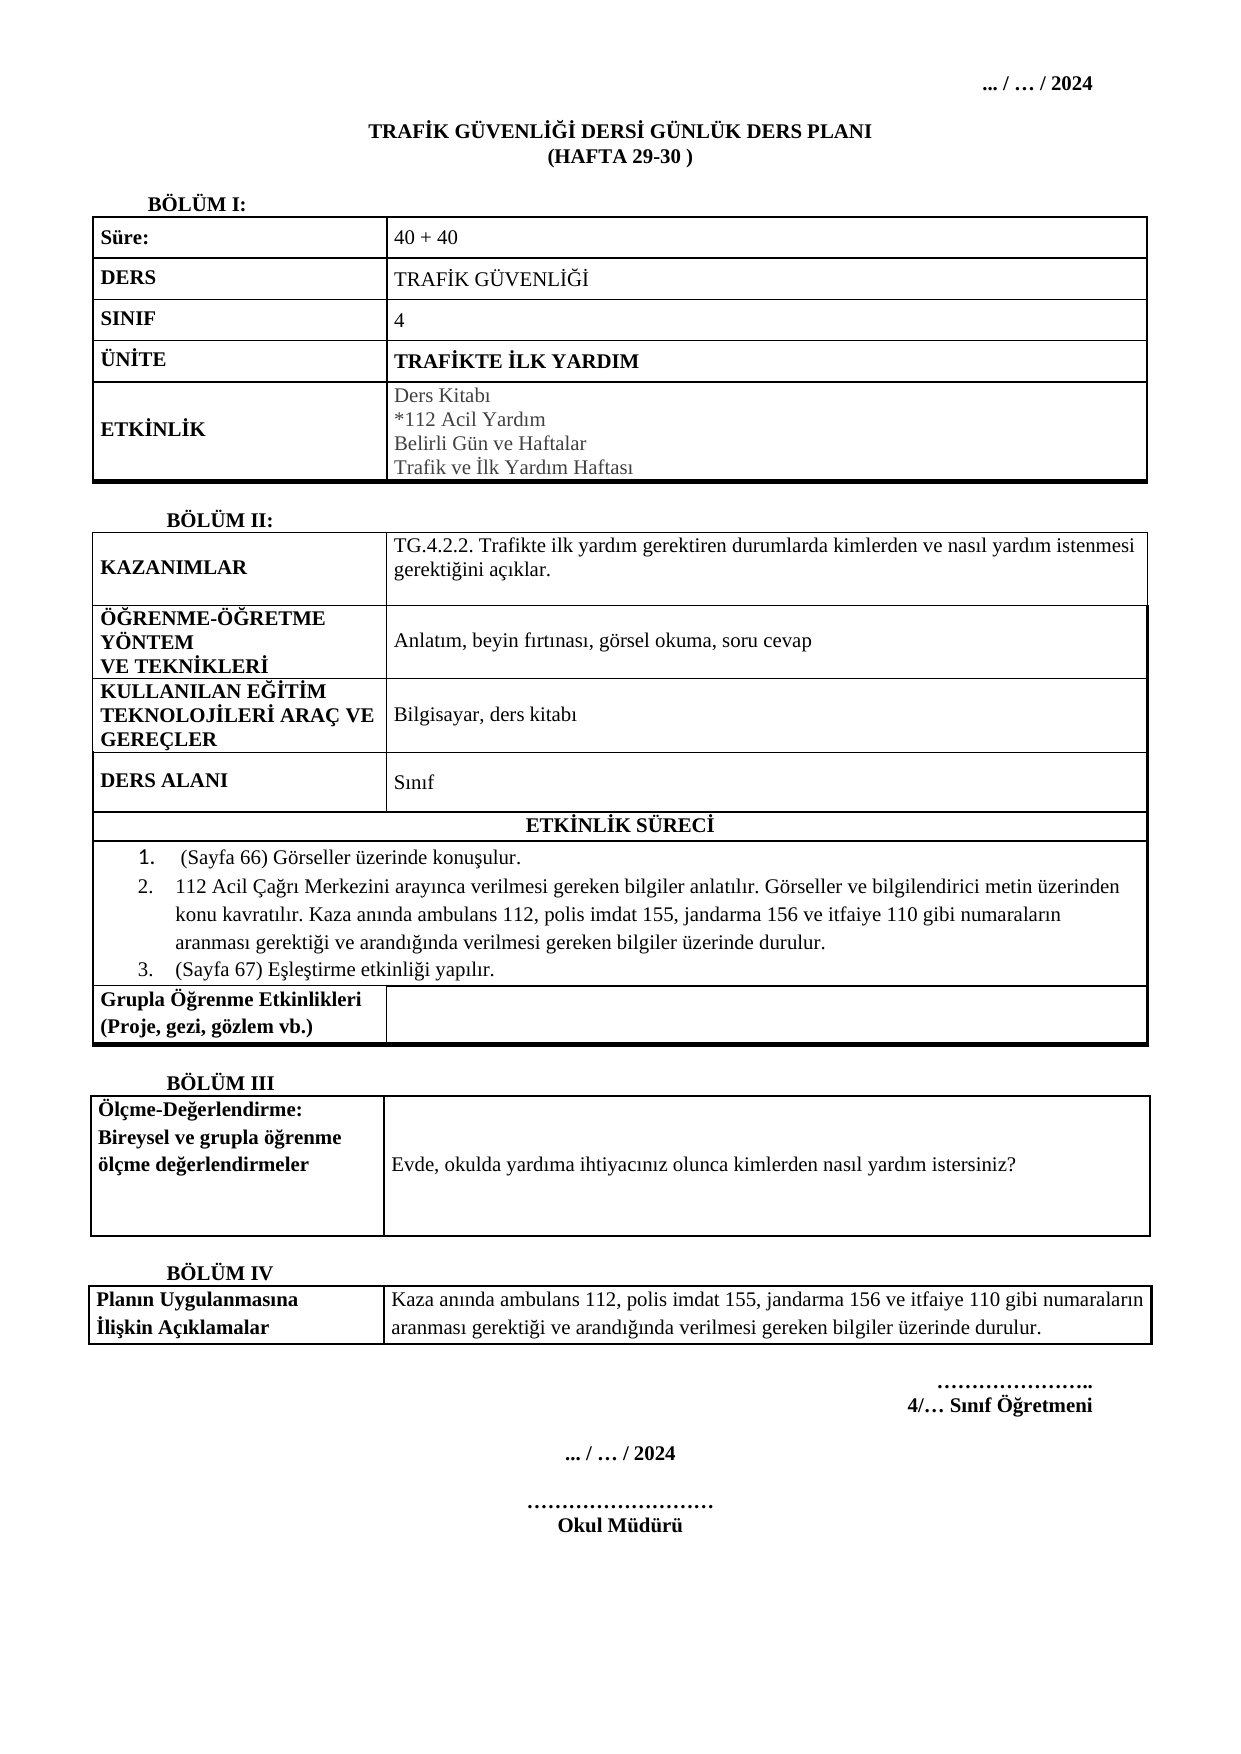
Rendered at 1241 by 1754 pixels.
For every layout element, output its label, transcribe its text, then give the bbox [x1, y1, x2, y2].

subtitle BÖLÜM IV [148, 1261, 1092, 1285]
table_header 40 + 40 [388, 218, 1146, 257]
table_cell DERS [94, 259, 386, 298]
table_cell ÜNİTE [94, 341, 386, 381]
table_cell ETKİNLİK SÜRECİ [94, 813, 1146, 840]
table_cell ETKİNLİK [94, 383, 386, 479]
table_cell Bilgisayar, ders kitabı [387, 679, 1146, 751]
table_header Planın Uygulanmasına İlişkin Açıklamalar [90, 1287, 383, 1342]
text 4/… Sınıf Öğretmeni [148, 1393, 1092, 1417]
table_header KAZANIMLAR [93, 533, 386, 605]
table_cell Anlatım, beyin fırtınası, görsel okuma, soru cevap [387, 606, 1146, 678]
text Okul Müdürü [148, 1513, 1092, 1537]
text BÖLÜM II: [148, 508, 1092, 532]
table_cell (Sayfa 66) Görseller üzerinde konuşulur. 112 Acil Çağrı Merkezini arayınca verilmesi gereken bilgiler anlatılır. Görseller ve bilgilendirici metin üzerinden konu kavratılır. Kaza anında ambulans 112, polis imdat 155, jandarma 156 ve itfaiye 110 gibi numaraların aranması gerektiği ve arandığında verilmesi gereken bilgiler üzerinde durulur. (Sayfa 67) Eşleştirme etkinliği yapılır. [94, 842, 1146, 985]
table_cell TRAFİK GÜVENLİĞİ [388, 259, 1146, 298]
text ... / … / 2024 [148, 1441, 1092, 1465]
table_cell Sınıf [387, 753, 1146, 811]
table_cell Grupla Öğrenme Etkinlikleri (Proje, gezi, gözlem vb.) [94, 986, 386, 1042]
text ……………………… [148, 1489, 1092, 1513]
table_cell KULLANILAN EĞİTİM TEKNOLOJİLERİ ARAÇ VE GEREÇLER [93, 679, 386, 751]
table_cell ÖĞRENME-ÖĞRETME YÖNTEM VE TEKNİKLERİ [93, 606, 386, 678]
table_header Evde, okulda yardıma ihtiyacınız olunca kimlerden nasıl yardım istersiniz? [385, 1097, 1149, 1235]
table_cell DERS ALANI [94, 753, 386, 811]
table_cell 4 [388, 300, 1146, 340]
text (HAFTA 29-30 ) [148, 143, 1092, 168]
table_header Süre: [94, 218, 386, 257]
subtitle BÖLÜM III [148, 1071, 1092, 1095]
text ... / … / 2024 [148, 71, 1092, 95]
table_cell [387, 987, 1146, 1042]
table_cell Ders Kitabı *112 Acil Yardım Belirli Gün ve Haftalar Trafik ve İlk Yardım Haftası [388, 383, 1146, 479]
table_cell TRAFİKTE İLK YARDIM [388, 341, 1146, 381]
text BÖLÜM I: [148, 192, 1092, 216]
text TRAFİK GÜVENLİĞİ DERSİ GÜNLÜK DERS PLANI [148, 119, 1092, 143]
table_header Ölçme-Değerlendirme: Bireysel ve grupla öğrenme ölçme değerlendirmeler [92, 1097, 383, 1235]
text ………………….. [148, 1369, 1092, 1393]
table_header TG.4.2.2. Trafikte ilk yardım gerektiren durumlarda kimlerden ve nasıl yardım istenmesi gerektiğini açıklar. [387, 533, 1147, 605]
table_cell SINIF [94, 300, 386, 340]
table_header Kaza anında ambulans 112, polis imdat 155, jandarma 156 ve itfaiye 110 gibi numaraların aranması gerektiği ve arandığında verilmesi gereken bilgiler üzerinde durulur. [385, 1287, 1150, 1342]
